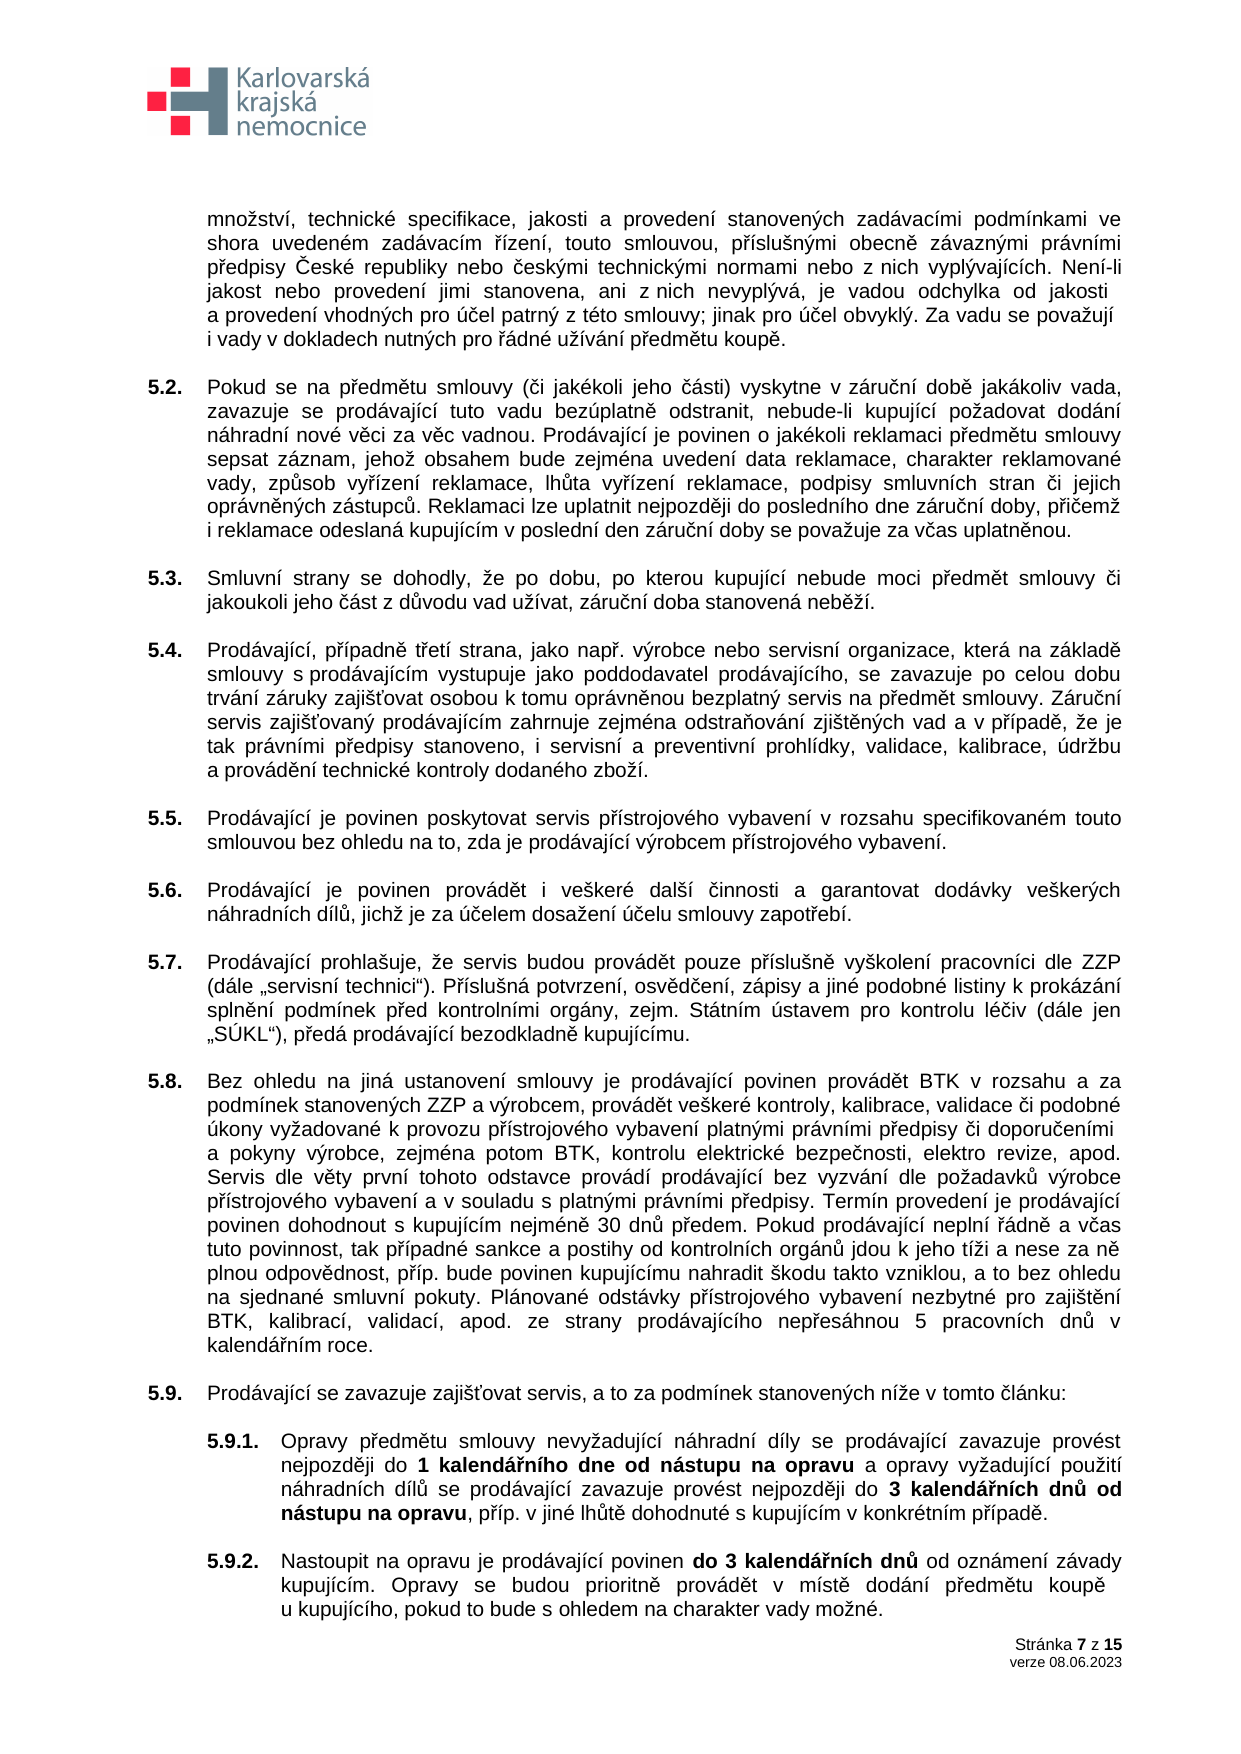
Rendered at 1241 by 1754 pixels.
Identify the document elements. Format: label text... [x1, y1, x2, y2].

subtitle Prodávající, případně třetí strana, jako např. výrobce nebo servisní organizace, která na základě smlouvy s prodávajícím vystupuje jako poddodavatel prodávajícího, se zavazuje po celou dobu trvání záruky zajišťovat osobou k tomu oprávněnou bezplatný servis na předmět smlouvy. Záruční servis zajišťovaný prodávajícím zahrnuje zejména odstraňování zjištěných vad a v případě, že je tak právními předpisy stanoveno, i servisní a preventivní prohlídky, validace, kalibrace, údržbu a provádění technické kontroly dodaného zboží. [148, 638, 1122, 782]
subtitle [148, 207, 1122, 351]
subtitle Smluvní strany se dohodly, že po dobu, po kterou kupující nebude moci předmět smlouvy či jakoukoli jeho část z důvodu vad užívat, záruční doba stanovená neběží. [148, 566, 1122, 614]
subtitle Bez ohledu na jiná ustanovení smlouvy je prodávající povinen provádět BTK v rozsahu a za podmínek stanovených ZZP a výrobcem, provádět veškeré kontroly, kalibrace, validace či podobné úkony vyžadované k provozu přístrojového vybavení platnými právními předpisy či doporučeními a pokyny výrobce, zejména potom BTK, kontrolu elektrické bezpečnosti, elektro revize, apod. Servis dle věty první tohoto odstavce provádí prodávající bez vyzvání dle požadavků výrobce přístrojového vybavení a v souladu s platnými právními předpisy. Termín provedení je prodávající povinen dohodnout s kupujícím nejméně 30 dnů předem. Pokud prodávající neplní řádně a včas tuto povinnost, tak případné sankce a postihy od kontrolních orgánů jdou k jeho tíži a nese za ně plnou odpovědnost, příp. bude povinen kupujícímu nahradit škodu takto vzniklou, a to bez ohledu na sjednané smluvní pokuty. Plánované odstávky přístrojového vybavení nezbytné pro zajištění BTK, kalibrací, validací, apod. ze strany prodávajícího nepřesáhnou 5 pracovních dnů v kalendářním roce. [148, 1069, 1122, 1357]
subtitle Prodávající je povinen provádět i veškeré další činnosti a garantovat dodávky veškerých náhradních dílů, jichž je za účelem dosažení účelu smlouvy zapotřebí. [148, 878, 1122, 926]
list Nastoupit na opravu je prodávající povinen do 3 kalendářních dnů od oznámení závady kupujícím. Opravy se budou prioritně provádět v místě dodání předmětu koupě u kupujícího, pokud to bude s ohledem na charakter vady možné. [207, 1548, 1122, 1620]
subtitle Prodávající je povinen poskytovat servis přístrojového vybavení v rozsahu specifikovaném touto smlouvou bez ohledu na to, zda je prodávající výrobcem přístrojového vybavení. [148, 806, 1122, 854]
list Opravy předmětu smlouvy nevyžadující náhradní díly se prodávající zavazuje provést nejpozději do 1 kalendářního dne od nástupu na opravu a opravy vyžadující použití náhradních dílů se prodávající zavazuje provést nejpozději do 3 kalendářních dnů od nástupu na opravu, příp. v jiné lhůtě dohodnuté s kupujícím v konkrétním případě. [207, 1429, 1122, 1524]
subtitle Prodávající se zavazuje zajišťovat servis, a to za podmínek stanovených níže v tomto článku: [148, 1381, 1122, 1405]
subtitle Prodávající prohlašuje, že servis budou provádět pouze příslušně vyškolení pracovníci dle ZZP (dále „servisní technici“). Příslušná potvrzení, osvědčení, zápisy a jiné podobné listiny k prokázání splnění podmínek před kontrolními orgány, zejm. Státním ústavem pro kontrolu léčiv (dále jen „SÚKL“), předá prodávající bezodkladně kupujícímu. [148, 949, 1122, 1045]
picture [147, 67, 373, 136]
subtitle Pokud se na předmětu smlouvy (či jakékoli jeho části) vyskytne v záruční době jakákoliv vada, zavazuje se prodávající tuto vadu bezúplatně odstranit, nebude-li kupující požadovat dodání náhradní nové věci za věc vadnou. Prodávající je povinen o jakékoli reklamaci předmětu smlouvy sepsat záznam, jehož obsahem bude zejména uvedení data reklamace, charakter reklamované vady, způsob vyřízení reklamace, lhůta vyřízení reklamace, podpisy smluvních stran či jejich oprávněných zástupců. Reklamaci lze uplatnit nejpozději do posledního dne záruční doby, přičemž i reklamace odeslaná kupujícím v poslední den záruční doby se považuje za včas uplatněnou. [148, 374, 1122, 542]
